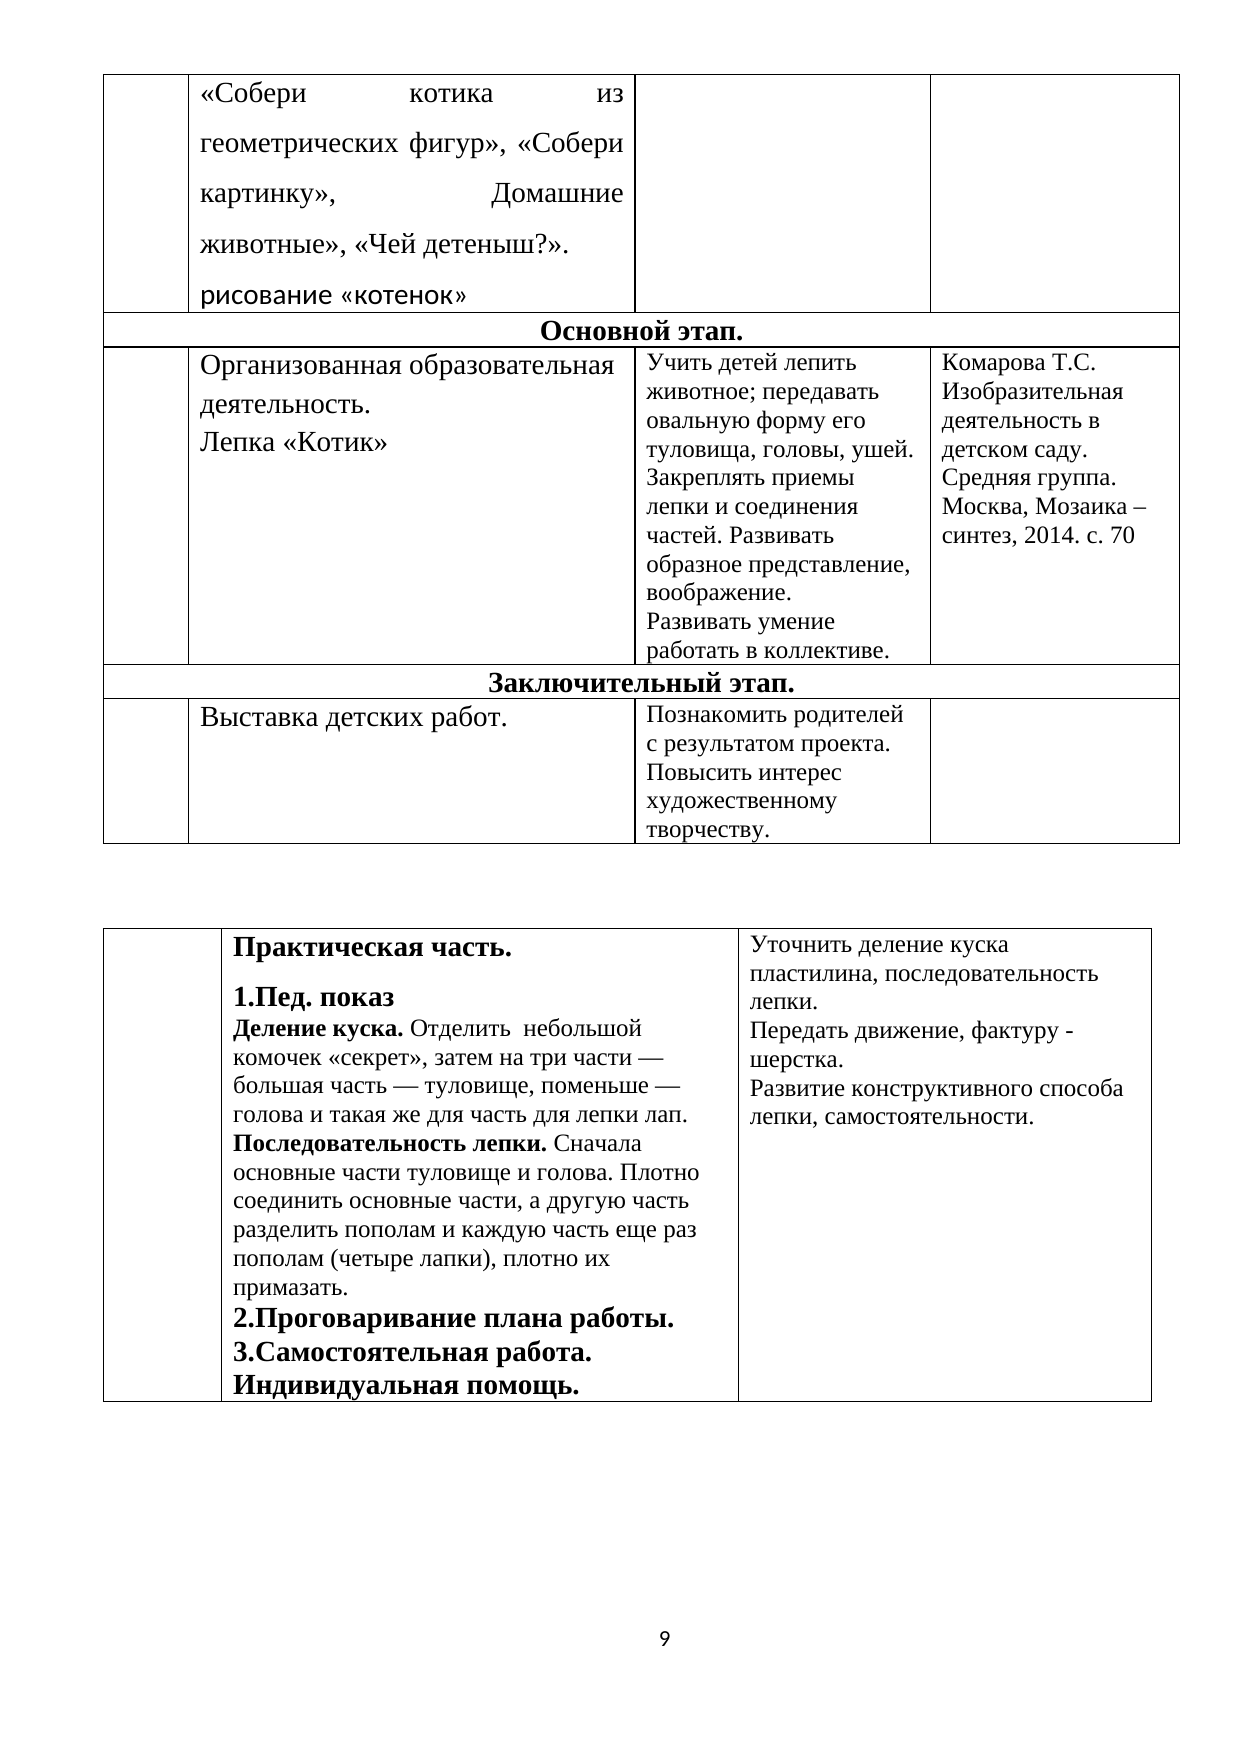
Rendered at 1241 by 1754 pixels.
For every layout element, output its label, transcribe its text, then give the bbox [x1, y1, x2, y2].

table_cell [104, 75, 188, 312]
table_cell [104, 348, 188, 664]
table_cell Организованная образовательная деятельность. Лепка «Котик» [189, 348, 634, 664]
table_cell [931, 75, 1179, 312]
table_header Уточнить деление куска пластилина, последовательность лепки. Передать движение, фактуру - шерстка. Развитие конструктивного способа лепки, самостоятельности. [739, 929, 1151, 1401]
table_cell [189, 75, 634, 312]
table_cell Основной этап. [104, 313, 1179, 346]
table_cell [104, 699, 188, 843]
table_cell Познакомить родителей с результатом проекта. Повысить интерес художественному творчеству. [636, 699, 930, 843]
table_cell Учить детей лепить животное; передавать овальную форму его туловища, головы, ушей. Закреплять приемы лепки и соединения частей. Развивать образное представление, воображение. Развивать умение работать в коллективе. [636, 348, 930, 664]
table_header [104, 929, 221, 1401]
table_cell Заключительный этап. [104, 665, 1179, 698]
table_cell [931, 699, 1179, 843]
table_cell Выставка детских работ. [189, 699, 634, 843]
table_cell Комарова Т.С. Изобразительная деятельность в детском саду. Средняя группа. Москва, Мозаика – синтез, 2014. с. 70 [931, 348, 1179, 664]
table_header Практическая часть. 1.Пед. показ Деление куска. Отделить небольшой комочек «секрет», затем на три части — большая часть — туловище, поменьше — голова и такая же для часть для лепки лап. Последовательность лепки. Сначала основные части туловище и голова. Плотно соединить основные части, а другую часть разделить пополам и каждую часть еще раз пополам (четыре лапки), плотно их примазать. 2.Проговаривание плана работы. 3.Самостоятельная работа. Индивидуальная помощь. [222, 929, 738, 1401]
table_cell [636, 75, 930, 312]
